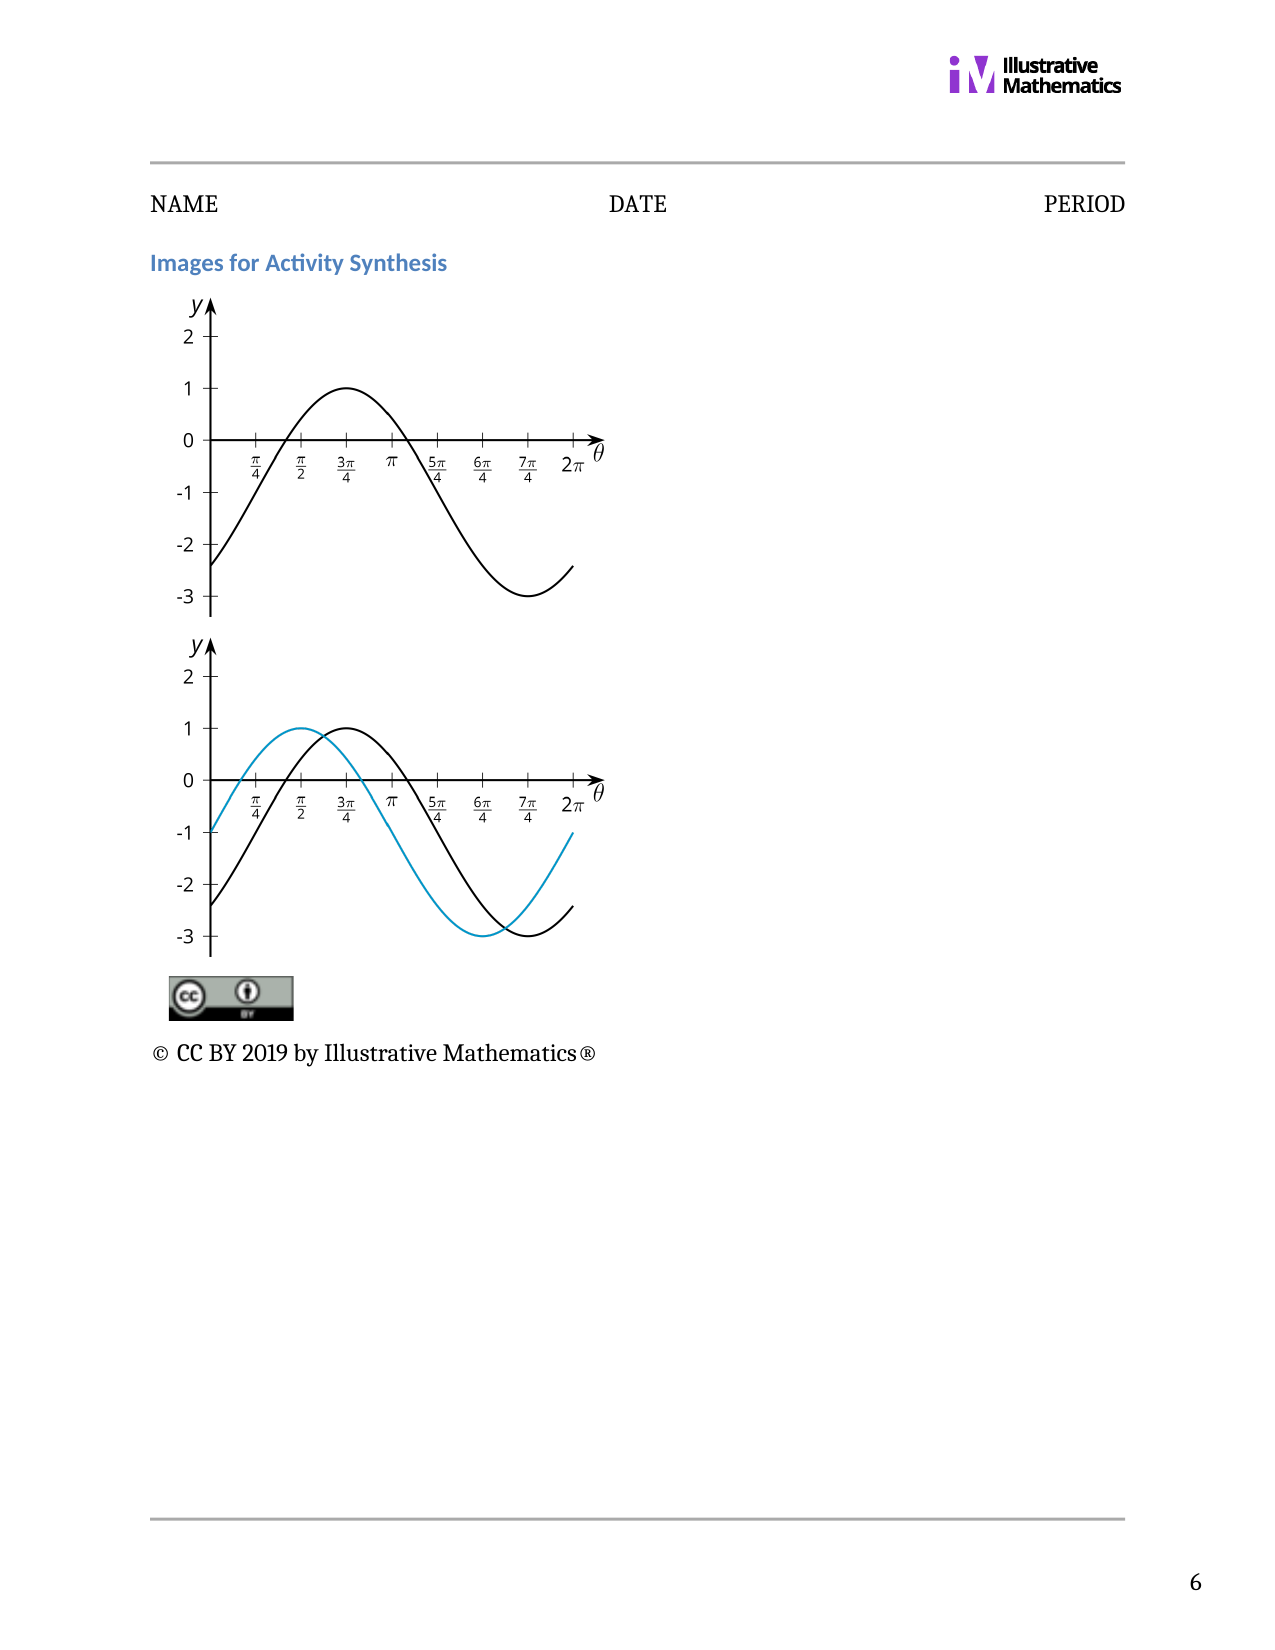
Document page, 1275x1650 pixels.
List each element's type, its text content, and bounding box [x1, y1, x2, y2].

text © CC BY 2019 by Illustrative Mathematics® [150, 1039, 1125, 1068]
picture [949, 55, 1121, 93]
picture [168, 636, 606, 958]
picture [168, 976, 294, 1021]
subtitle Images for Activity Synthesis [150, 247, 1125, 278]
picture [168, 296, 606, 618]
